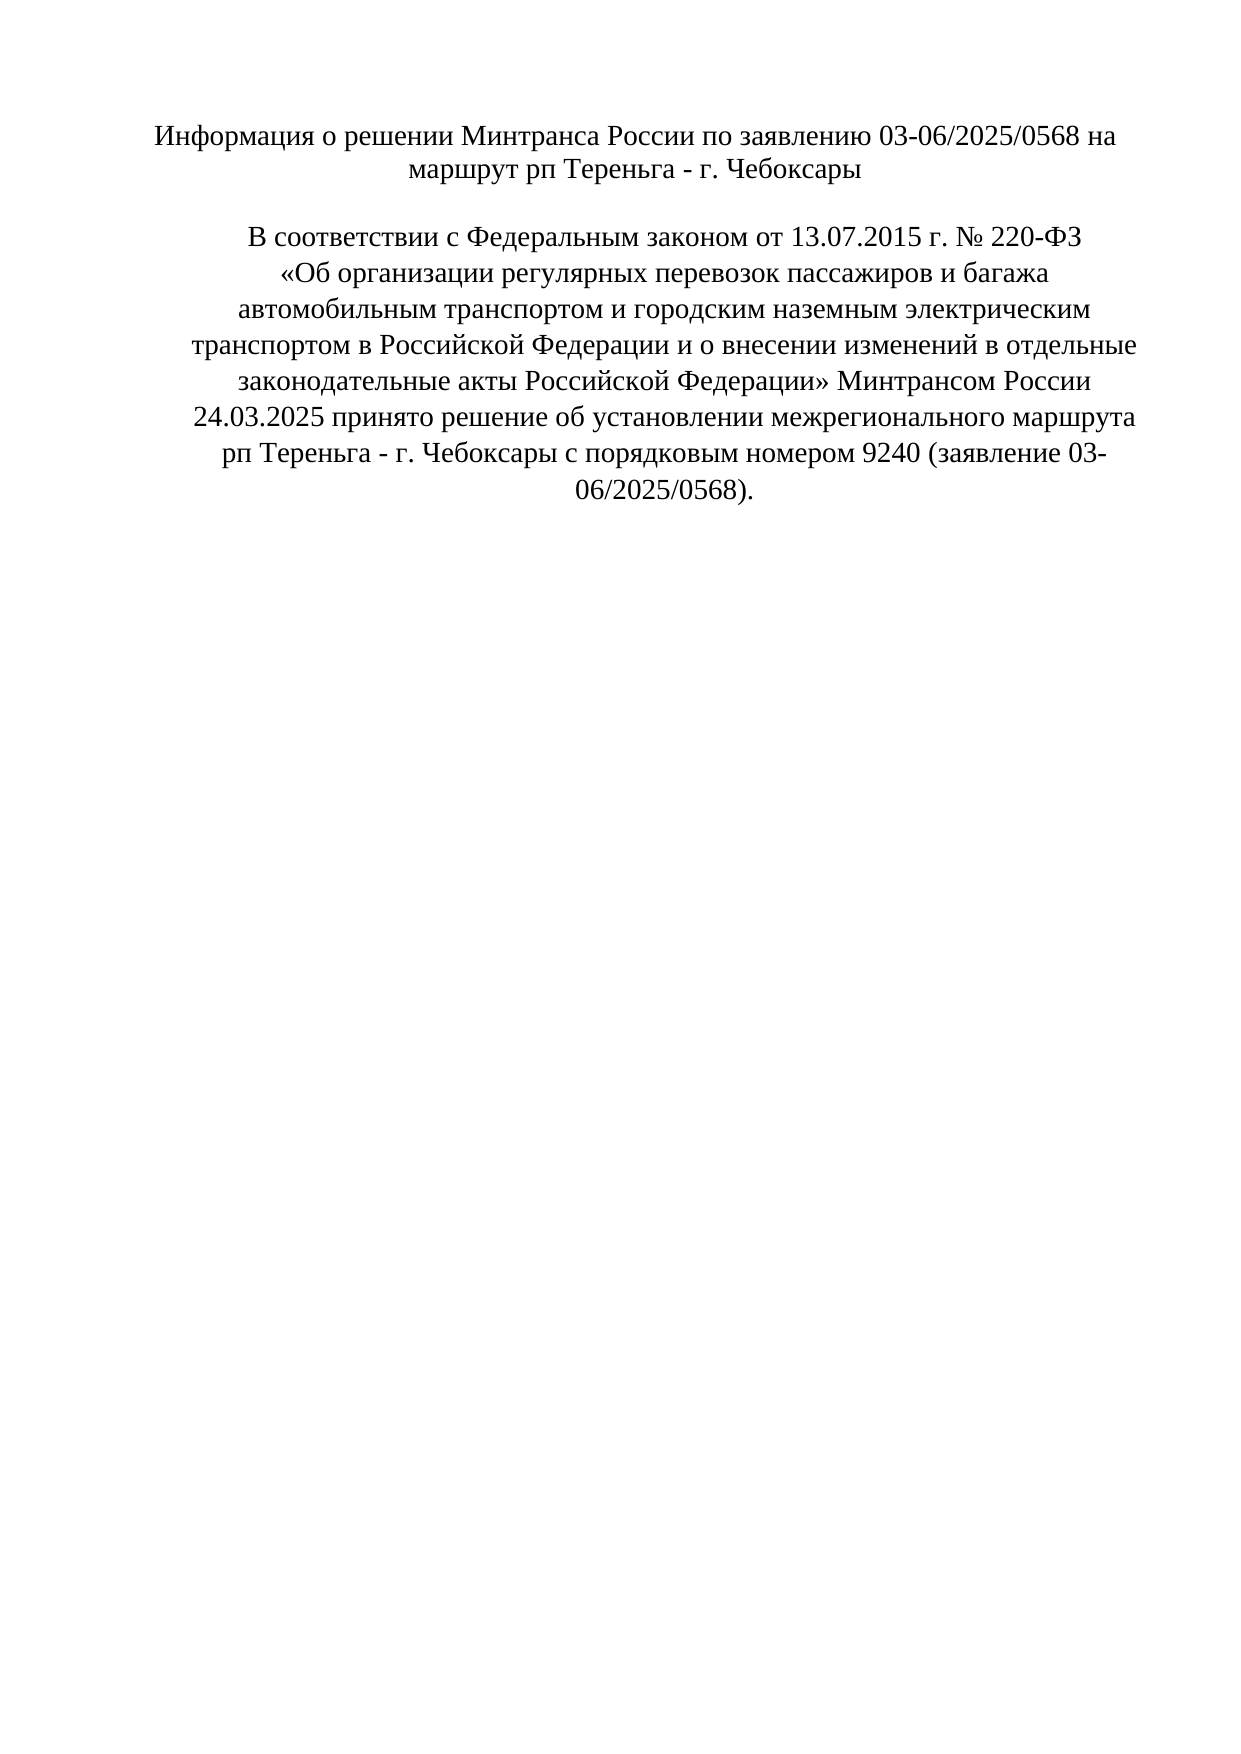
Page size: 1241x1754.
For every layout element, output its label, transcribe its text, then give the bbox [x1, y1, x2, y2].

text Информация о решении Минтранса России по заявлению 03-06/2025/0568 на маршрут рп Тереньга - г. Чебоксары [118, 118, 1152, 185]
text В соответствии с Федеральным законом от 13.07.2015 г. № 220-ФЗ «Об организации регулярных перевозок пассажиров и багажа автомобильным транспортом и городским наземным электрическим транспортом в Российской Федерации и о внесении изменений в отдельные законодательные акты Российской Федерации» Минтрансом России 24.03.2025 принято решение об установлении межрегионального маршрута рп Тереньга - г. Чебоксары с порядковым номером 9240 (заявление 03-06/2025/0568). [177, 219, 1152, 505]
